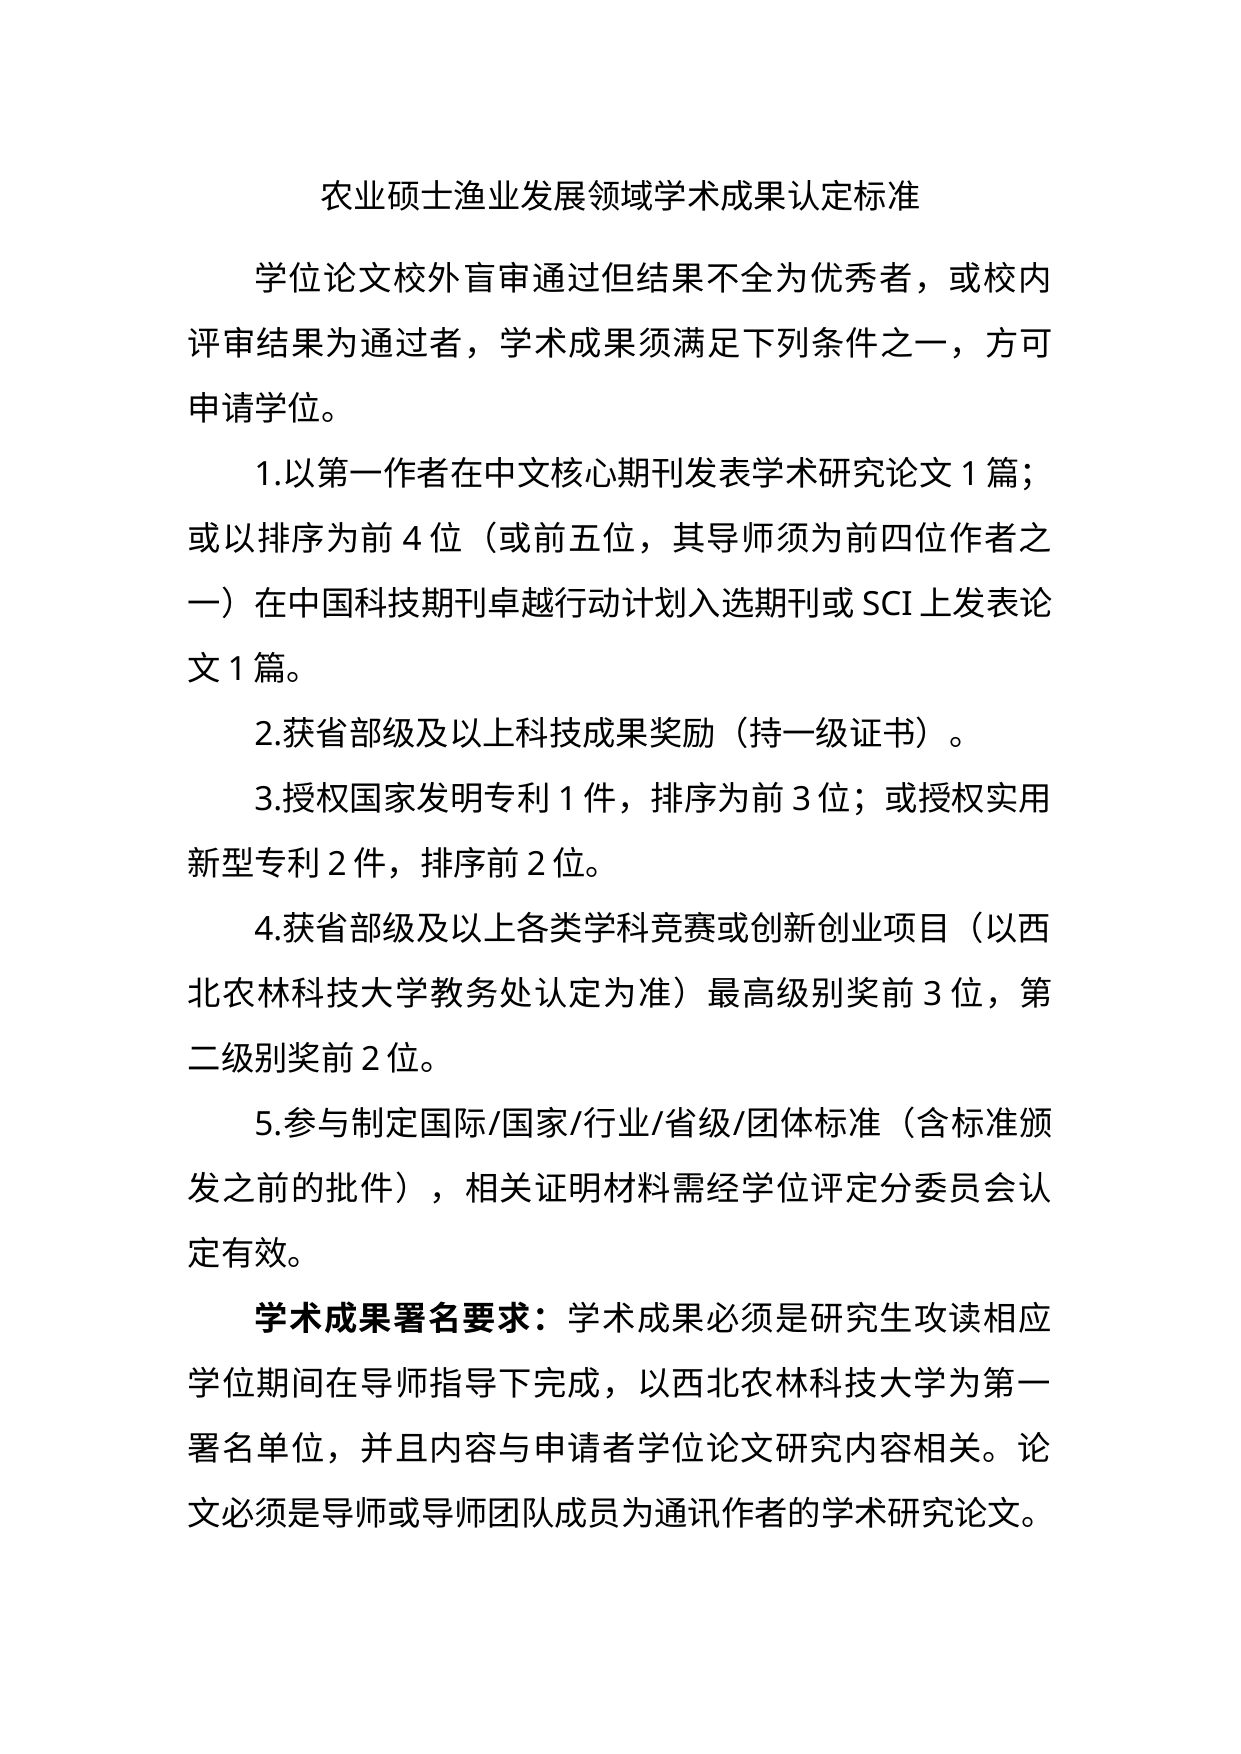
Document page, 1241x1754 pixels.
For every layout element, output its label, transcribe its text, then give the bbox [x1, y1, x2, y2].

text 农业硕士渔业发展领域学术成果认定标准 [187, 162, 1053, 227]
text 4.获省部级及以上各类学科竞赛或创新创业项目（以西北农林科技大学教务处认定为准）最高级别奖前3位，第二级别奖前2位。 [187, 893, 1053, 1088]
text 1.以第一作者在中文核心期刊发表学术研究论文1篇；或以排序为前4位（或前五位，其导师须为前四位作者之一）在中国科技期刊卓越行动计划入选期刊或SCI上发表论文1篇。 [187, 438, 1053, 698]
text 学位论文校外盲审通过但结果不全为优秀者，或校内评审结果为通过者，学术成果须满足下列条件之一，方可申请学位。 [187, 243, 1053, 438]
text 2.获省部级及以上科技成果奖励（持一级证书）。 [187, 698, 1053, 763]
text 5.参与制定国际/国家/行业/省级/团体标准（含标准颁发之前的批件），相关证明材料需经学位评定分委员会认定有效。 [187, 1088, 1053, 1283]
text 学术成果署名要求：学术成果必须是研究生攻读相应学位期间在导师指导下完成，以西北农林科技大学为第一署名单位，并且内容与申请者学位论文研究内容相关。论文必须是导师或导师团队成员为通讯作者的学术研究论文。 [187, 1283, 1053, 1543]
text 3.授权国家发明专利1件，排序为前3位；或授权实用新型专利2件，排序前2位。 [187, 763, 1053, 893]
